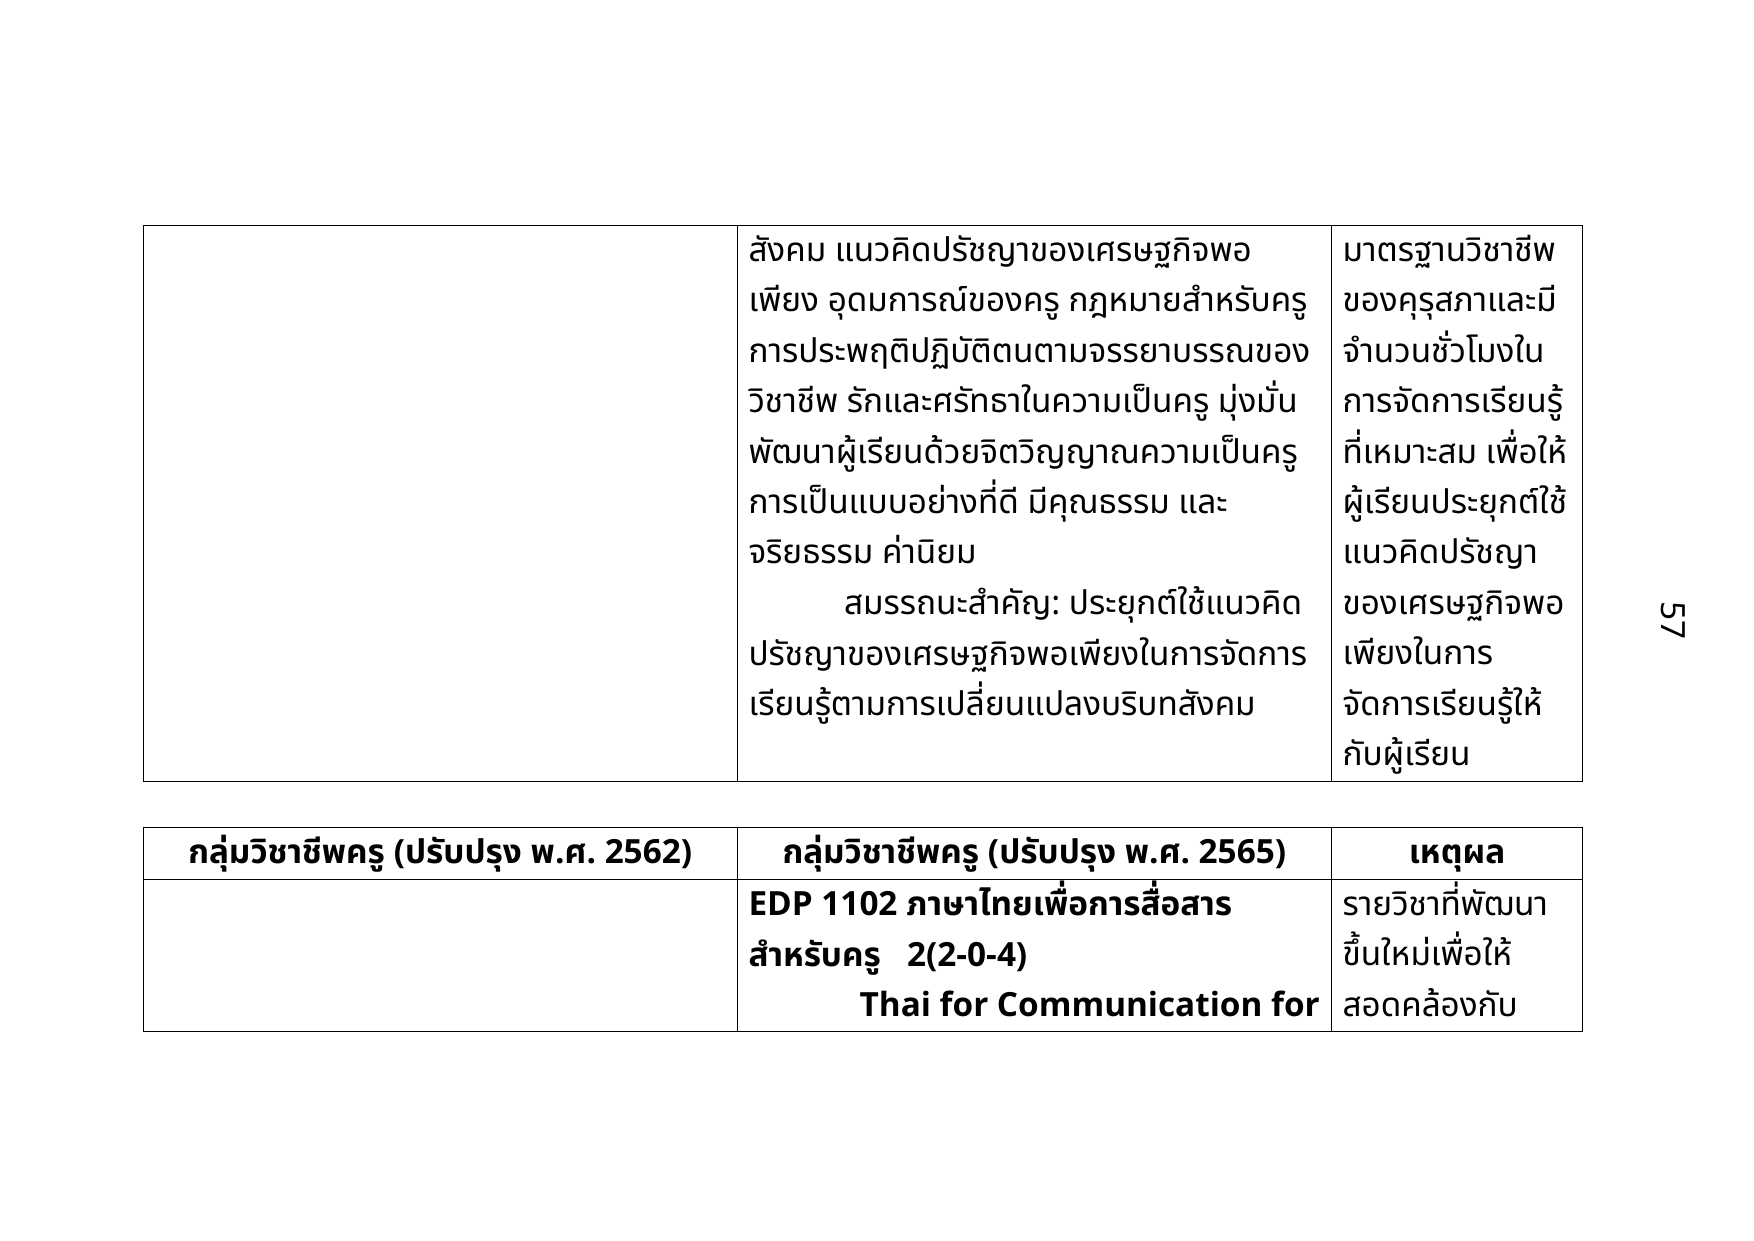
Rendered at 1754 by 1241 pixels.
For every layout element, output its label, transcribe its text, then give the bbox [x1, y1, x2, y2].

table_header กลุ่มวิชาชีพครู (ปรับปรุง พ.ศ. 2562) [144, 828, 737, 879]
table_cell [144, 880, 737, 1031]
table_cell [738, 880, 1331, 1031]
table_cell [1332, 226, 1582, 781]
table_cell [144, 226, 737, 781]
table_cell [738, 226, 1331, 781]
table_header เหตุผล [1332, 828, 1582, 879]
table_header กลุ่มวิชาชีพครู (ปรับปรุง พ.ศ. 2565) [738, 828, 1331, 879]
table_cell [1332, 880, 1582, 1031]
